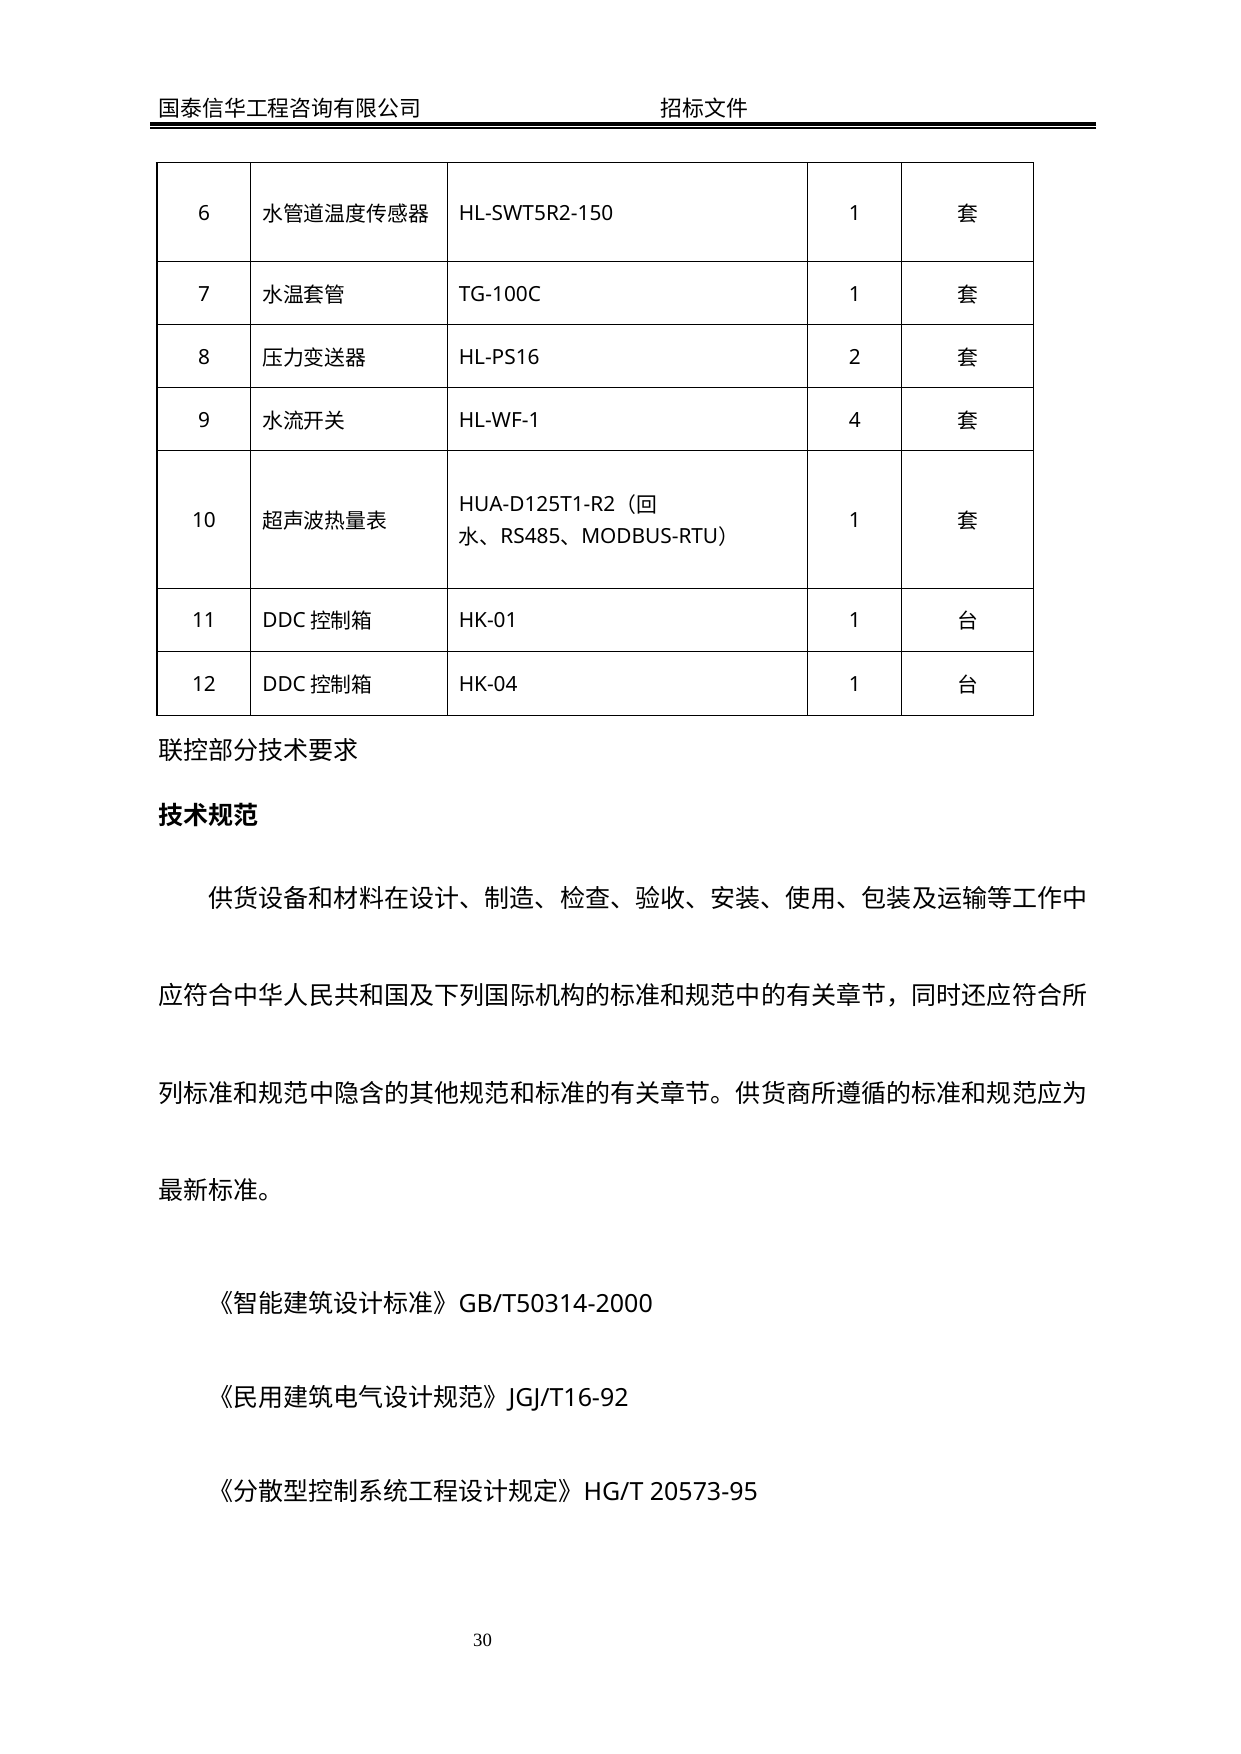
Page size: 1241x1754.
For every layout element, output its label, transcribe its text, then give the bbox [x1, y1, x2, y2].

table_cell 4 [808, 388, 901, 450]
table_cell 1 [808, 652, 901, 715]
table_cell HK-01 [448, 589, 807, 651]
table_cell 套 [902, 262, 1033, 324]
table_cell DDC控制箱 [251, 652, 447, 715]
text 联控部分技术要求 [158, 716, 1088, 781]
table_cell HL-WF-1 [448, 388, 807, 450]
text 《民用建筑电气设计规范》JGJ/T16-92 [158, 1363, 1088, 1428]
table_cell 套 [902, 163, 1033, 261]
table_cell 水管道温度传感器 [251, 163, 447, 261]
table_cell TG-100C [448, 262, 807, 324]
table_cell 9 [158, 388, 250, 450]
table_cell 1 [808, 262, 901, 324]
table_cell 8 [158, 325, 250, 387]
table_cell 压力变送器 [251, 325, 447, 387]
table_cell 台 [902, 652, 1033, 715]
table_cell 套 [902, 451, 1033, 588]
table_cell 1 [808, 589, 901, 651]
table_cell 2 [808, 325, 901, 387]
table_cell 超声波热量表 [251, 451, 447, 588]
table_cell 水温套管 [251, 262, 447, 324]
table_cell 12 [158, 652, 250, 715]
table_cell 套 [902, 325, 1033, 387]
table_cell 6 [158, 163, 250, 261]
table_cell HUA-D125T1-R2（回水、RS485、MODBUS-RTU） [448, 451, 807, 588]
table_cell HK-04 [448, 652, 807, 715]
table_cell 台 [902, 589, 1033, 651]
text 供货设备和材料在设计、制造、检查、验收、安装、使用、包装及运输等工作中应符合中华人民共和国及下列国际机构的标准和规范中的有关章节，同时还应符合所列标准和规范中隐含的其他规范和标准的有关章节。供货商所遵循的标准和规范应为最新标准。 [158, 864, 1088, 1221]
table_cell 套 [902, 388, 1033, 450]
table_cell 水流开关 [251, 388, 447, 450]
text 《分散型控制系统工程设计规定》HG/T 20573-95 [158, 1457, 1088, 1522]
table_cell DDC控制箱 [251, 589, 447, 651]
table_cell 1 [808, 163, 901, 261]
text 《智能建筑设计标准》GB/T50314-2000 [158, 1269, 1088, 1334]
table_cell 7 [158, 262, 250, 324]
table_cell 10 [158, 451, 250, 588]
text 技术规范 [158, 781, 1088, 846]
table_cell HL-SWT5R2-150 [448, 163, 807, 261]
table_cell HL-PS16 [448, 325, 807, 387]
table_cell 1 [808, 451, 901, 588]
table_cell 11 [158, 589, 250, 651]
